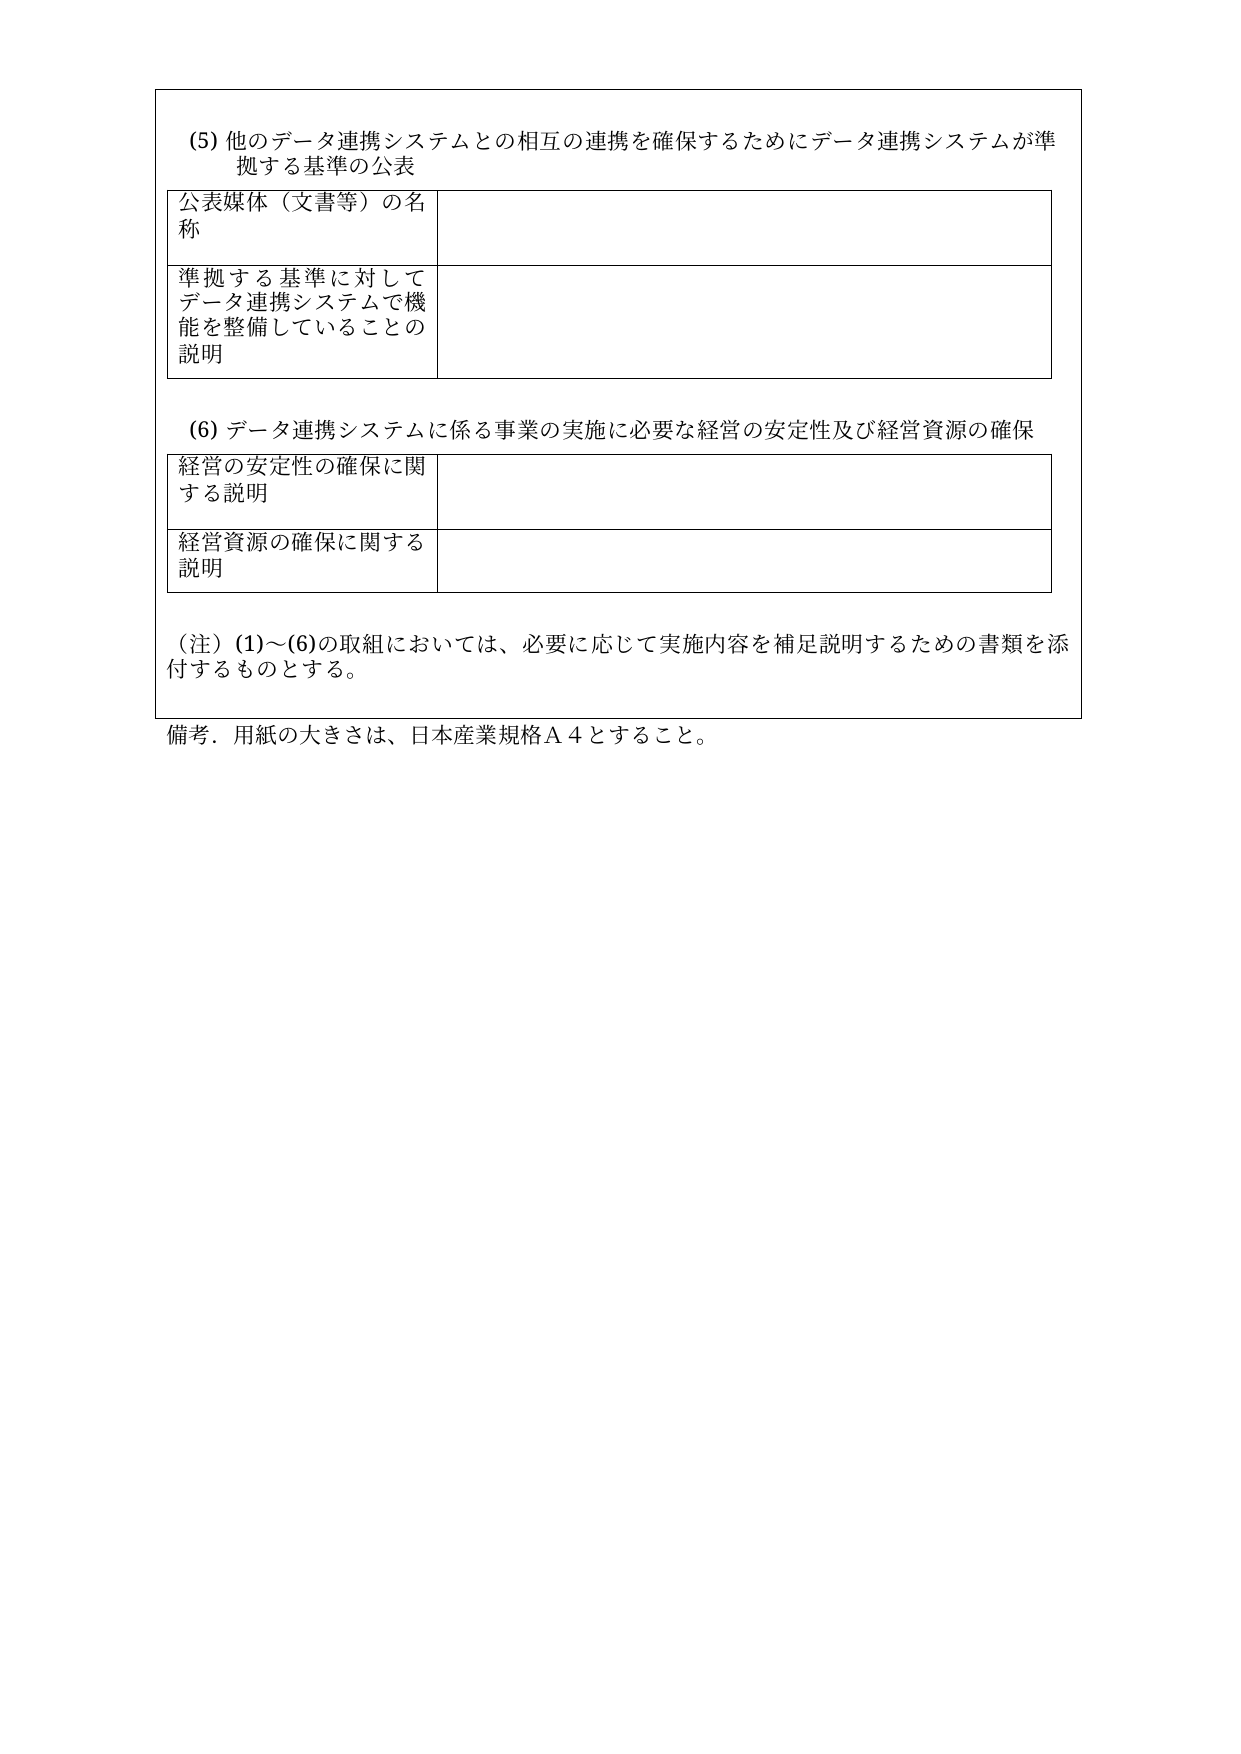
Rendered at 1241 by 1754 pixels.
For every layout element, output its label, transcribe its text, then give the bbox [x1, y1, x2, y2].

text 備考．用紙の大きさは、日本産業規格Ａ４とすること。 [167, 719, 1070, 750]
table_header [156, 90, 1081, 717]
